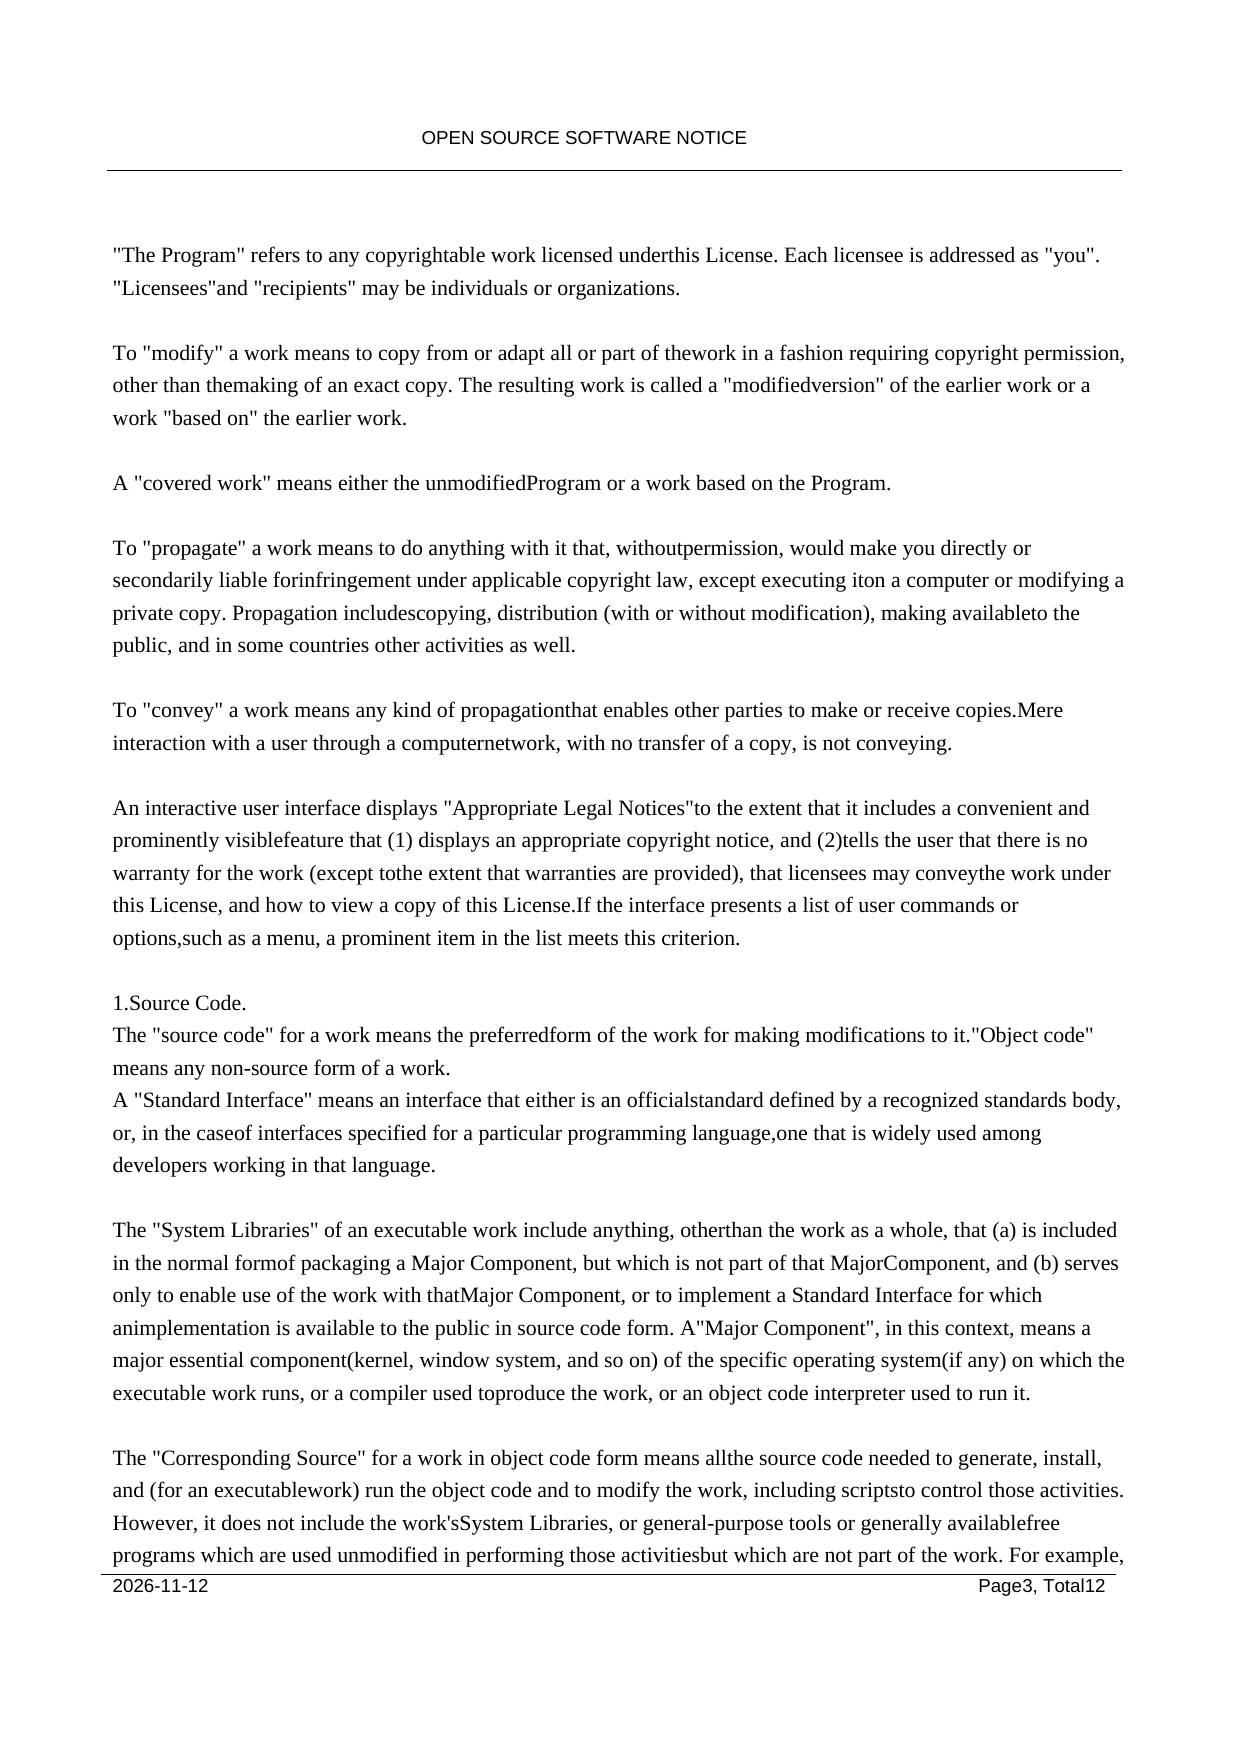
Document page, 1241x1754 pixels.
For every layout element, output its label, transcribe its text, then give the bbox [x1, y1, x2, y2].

text To "modify" a work means to copy from or adapt all or part of thework in a fashion requiring copyright permission, other than themaking of an exact copy. The resulting work is called a "modifiedversion" of the earlier work or a work "based on" the earlier work. [112, 336, 1128, 434]
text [112, 1441, 1128, 1571]
text "The Program" refers to any copyrightable work licensed underthis License. Each licensee is addressed as "you". "Licensees"and "recipients" may be individuals or organizations. [112, 239, 1128, 304]
text A "Standard Interface" means an interface that either is an officialstandard defined by a recognized standards body, or, in the caseof interfaces specified for a particular programming language,one that is widely used among developers working in that language. [112, 1084, 1128, 1181]
text The "System Libraries" of an executable work include anything, otherthan the work as a whole, that (a) is included in the normal formof packaging a Major Component, but which is not part of that MajorComponent, and (b) serves only to enable use of the work with thatMajor Component, or to implement a Standard Interface for which animplementation is available to the public in source code form. A"Major Component", in this context, means a major essential component(kernel, window system, and so on) of the specific operating system(if any) on which the executable work runs, or a compiler used toproduce the work, or an object code interpreter used to run it. [112, 1214, 1128, 1409]
text The "source code" for a work means the preferredform of the work for making modifications to it."Object code" means any non-source form of a work. [112, 1019, 1128, 1084]
text To "convey" a work means any kind of propagationthat enables other parties to make or receive copies.Mere interaction with a user through a computernetwork, with no transfer of a copy, is not conveying. [112, 694, 1128, 759]
text To "propagate" a work means to do anything with it that, withoutpermission, would make you directly or secondarily liable forinfringement under applicable copyright law, except executing iton a computer or modifying a private copy. Propagation includescopying, distribution (with or without modification), making availableto the public, and in some countries other activities as well. [112, 531, 1128, 661]
text An interactive user interface displays "Appropriate Legal Notices"to the extent that it includes a convenient and prominently visiblefeature that (1) displays an appropriate copyright notice, and (2)tells the user that there is no warranty for the work (except tothe extent that warranties are provided), that licensees may conveythe work under this License, and how to view a copy of this License.If the interface presents a list of user commands or options,such as a menu, a prominent item in the list meets this criterion. [112, 791, 1128, 954]
text A "covered work" means either the unmodifiedProgram or a work based on the Program. [112, 466, 1128, 499]
text 1.Source Code. [112, 986, 1128, 1019]
